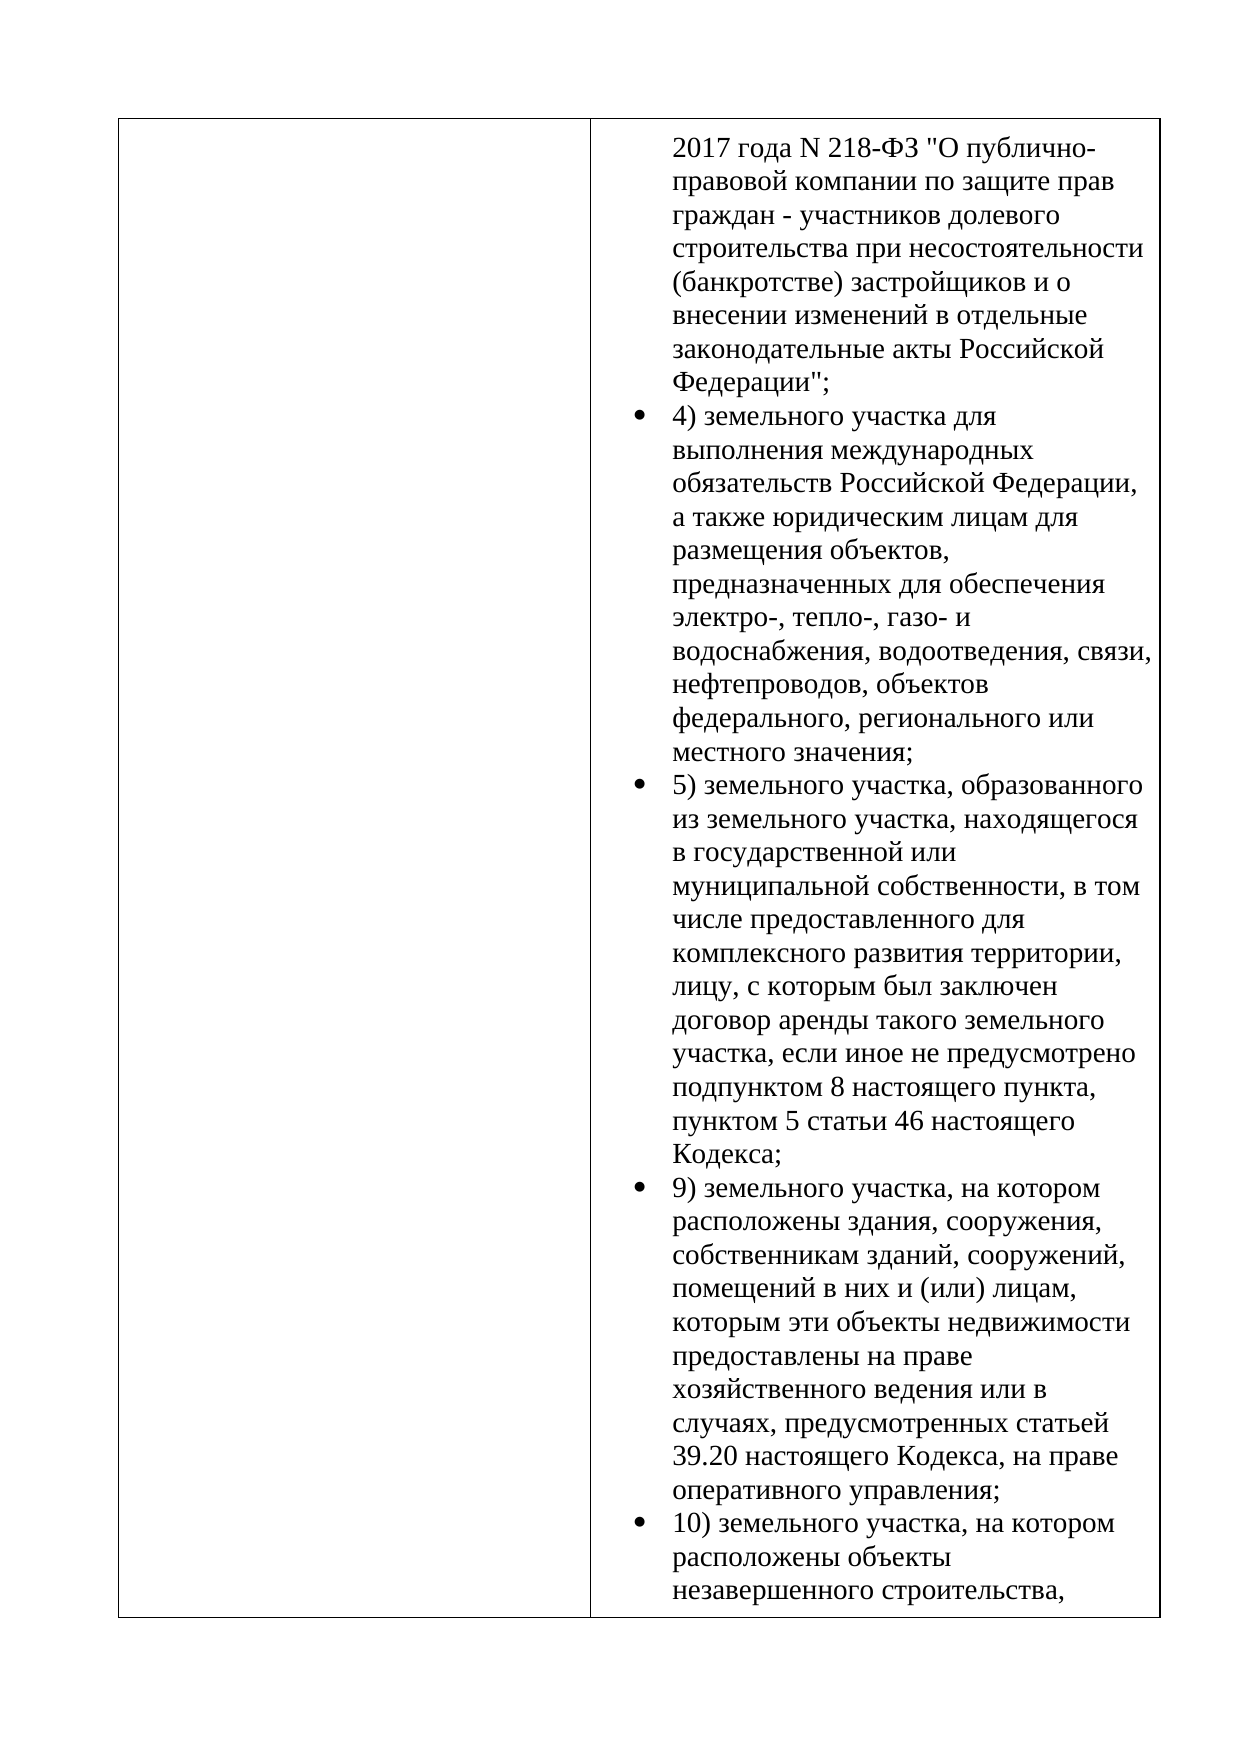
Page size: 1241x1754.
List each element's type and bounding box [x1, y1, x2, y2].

table_cell [591, 119, 1159, 1617]
table_cell [119, 119, 590, 1617]
